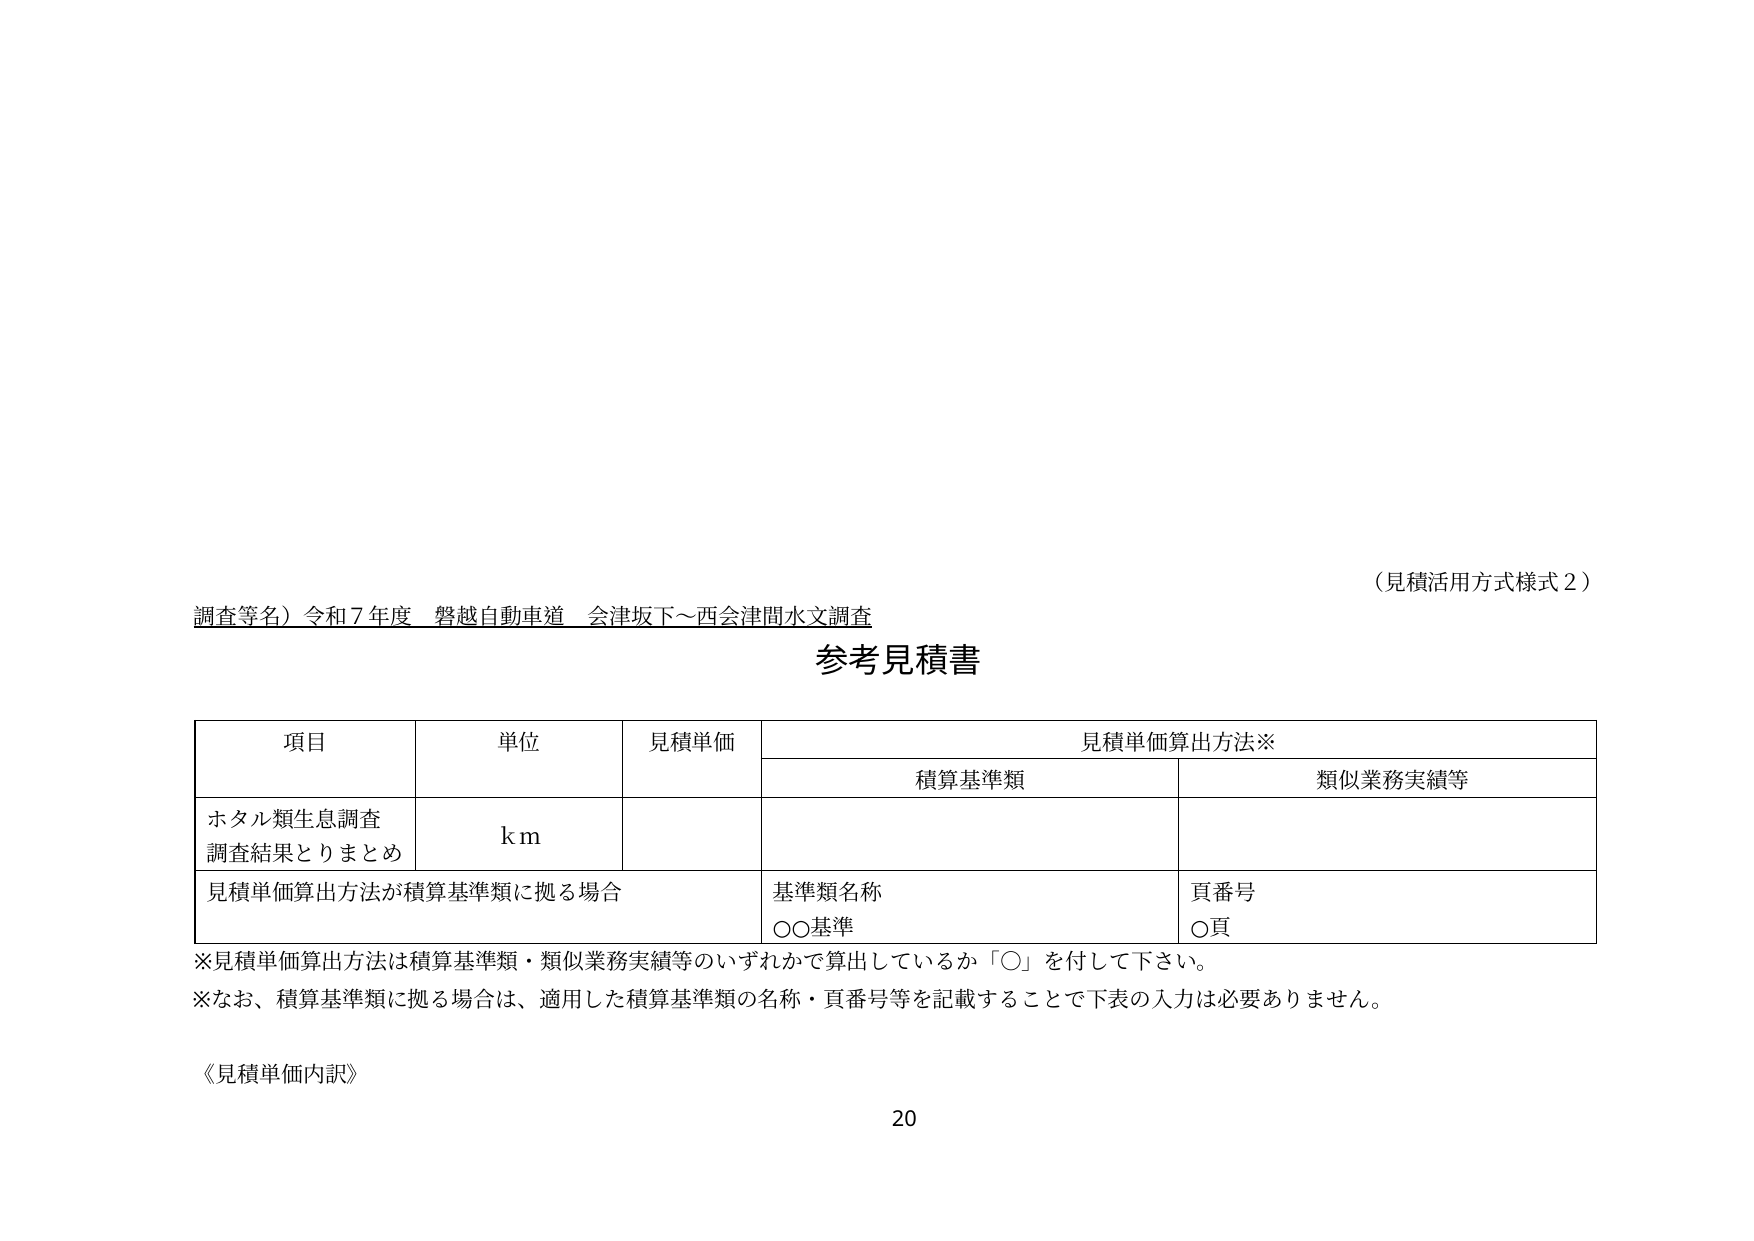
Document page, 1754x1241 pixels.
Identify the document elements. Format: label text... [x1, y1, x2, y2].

text （見積活用方式様式２） [193, 565, 1602, 596]
text 調査等名）令和７年度 磐越自動車道 会津坂下～西会津間水文調査 [193, 599, 1602, 631]
table_cell 見積単価算出方法が積算基準類に拠る場合 [196, 871, 761, 943]
table_cell ｋｍ [416, 798, 622, 869]
table_cell [762, 798, 1178, 869]
table_cell 基準類名称 ○○基準 [762, 871, 1178, 943]
table_header 項目 [196, 721, 415, 797]
text 参考見積書 [193, 634, 1602, 682]
table_cell ホタル類生息調査 調査結果とりまとめ [196, 798, 415, 869]
table_header 見積単価 [623, 721, 761, 797]
table_cell 積算基準類 [762, 759, 1178, 797]
table_cell 類似業務実績等 [1179, 759, 1596, 797]
text 《見積単価内訳》 [193, 1058, 1602, 1089]
table_header 単位 [416, 721, 622, 797]
table_cell [1179, 798, 1596, 869]
table_cell 頁番号 ○頁 [1179, 871, 1596, 943]
table_header 見積単価算出方法※ [762, 721, 1596, 758]
table_cell [623, 798, 761, 869]
text ※見積単価算出方法は積算基準類・類似業務実績等のいずれかで算出しているか「○」を付して下さい。 [194, 944, 1602, 976]
text ※なお、積算基準類に拠る場合は、適用した積算基準類の名称・頁番号等を記載することで下表の入力は必要ありません。 [192, 983, 1602, 1014]
